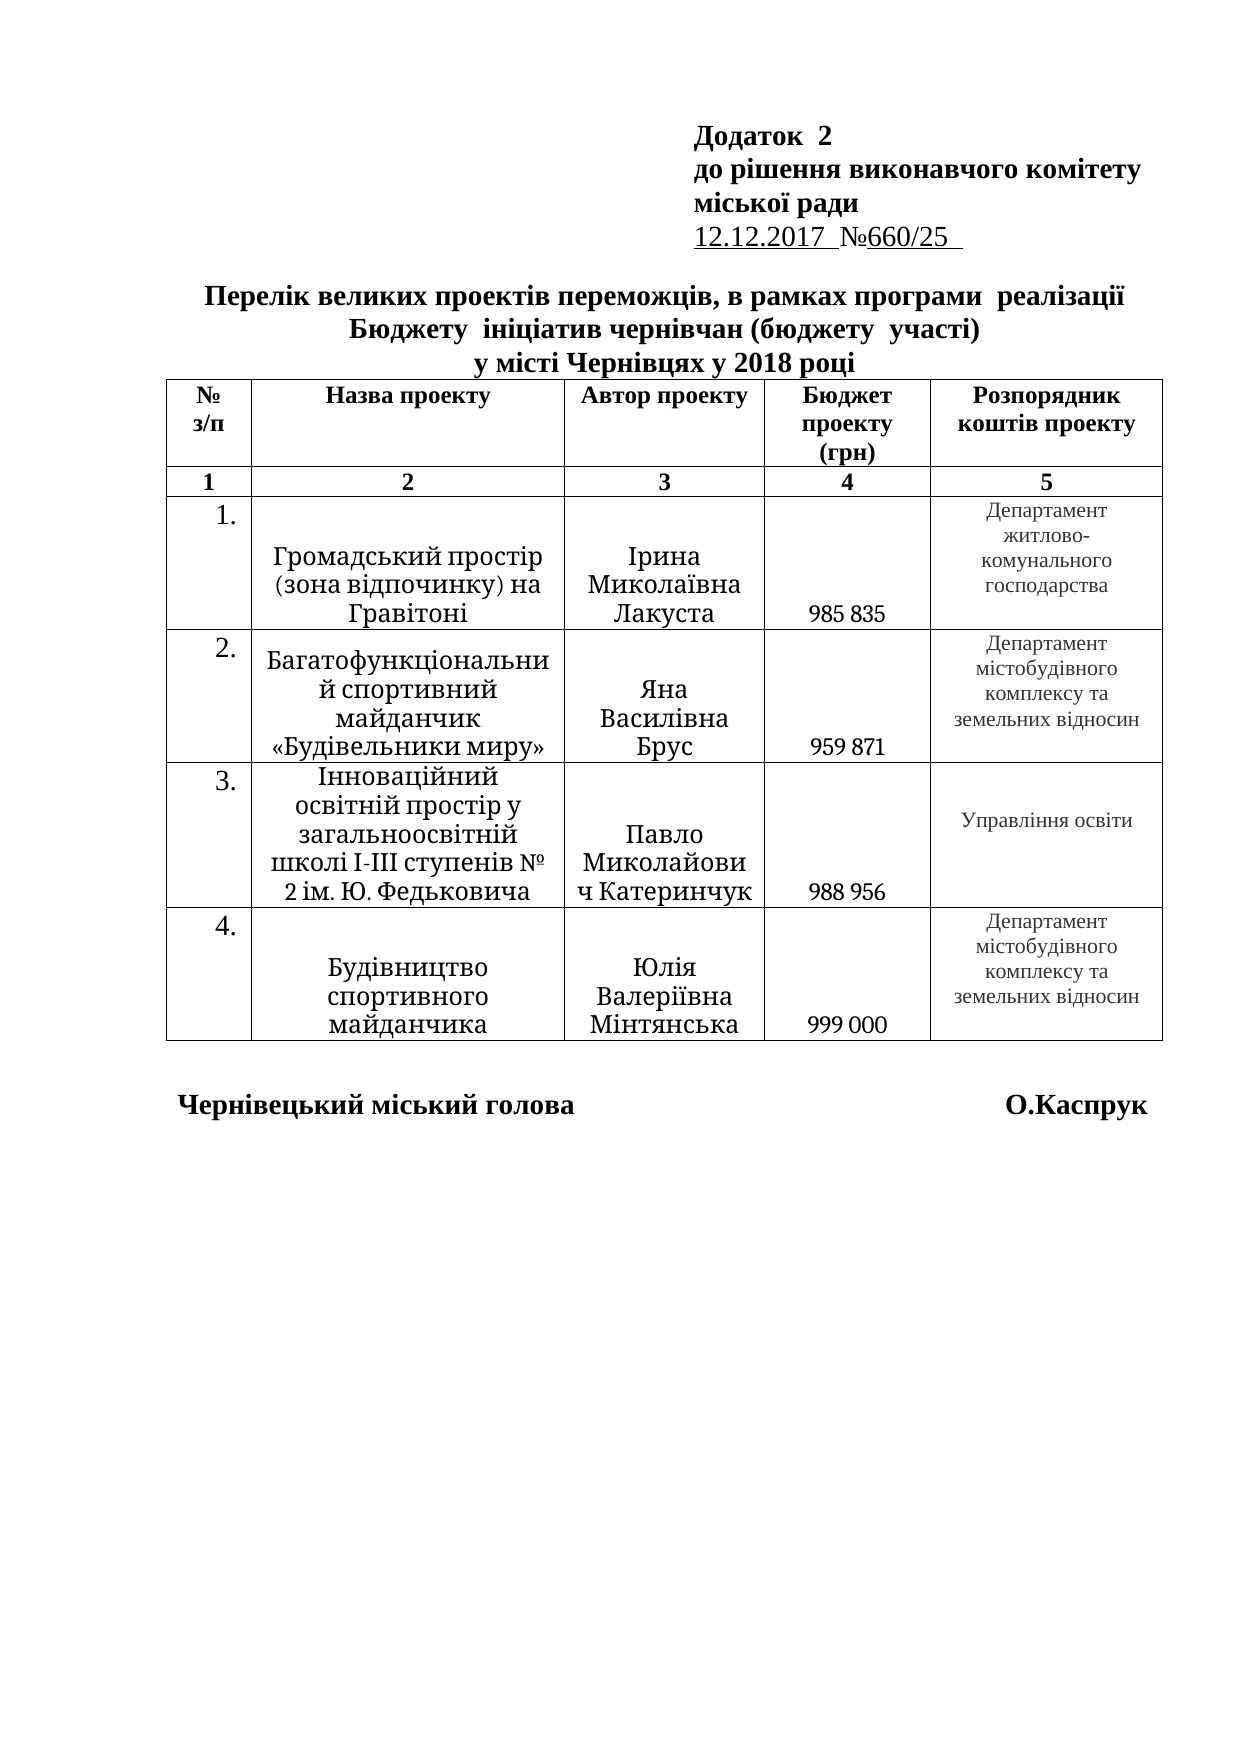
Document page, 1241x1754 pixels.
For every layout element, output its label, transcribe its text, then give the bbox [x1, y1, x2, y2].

table_cell Яна Василівна Брус [565, 630, 764, 762]
text до рішення виконавчого комітету [693, 152, 1152, 185]
table_cell 3 [565, 467, 764, 496]
table_cell Багатофункціональний спортивний майданчик «Будівельники миру» [252, 630, 564, 762]
table_cell 4 [765, 467, 930, 496]
text у місті Чернівцях у 2018 році [177, 345, 1152, 379]
table_cell [167, 908, 251, 1040]
table_cell Департамент житлово-комунального господарства [931, 497, 1162, 629]
table_header № з/п [167, 380, 251, 466]
table_cell Департамент містобудівного комплексу та земельних відносин [931, 630, 1162, 762]
table_cell 959 871 [765, 630, 930, 762]
table_header Бюджет проекту (грн) [765, 380, 930, 466]
table_cell 1 [167, 467, 251, 496]
table_cell 5 [931, 467, 1162, 496]
table_cell 988 956 [765, 763, 930, 907]
text Перелік великих проектів переможців, в рамках програми реалізації Бюджету ініціатив чернівчан (бюджету участі) [177, 278, 1152, 345]
text міської ради [693, 185, 1152, 219]
table_cell 985 835 [765, 497, 930, 629]
text 12.12.2017 №660/25 [693, 219, 1152, 252]
table_cell [167, 630, 251, 762]
text Додаток 2 [693, 118, 1152, 152]
table_cell Павло Миколайович Катеринчук [565, 763, 764, 907]
table_cell Інноваційний освітній простір у загальноосвітній школі І-ІІІ ступенів № 2 ім. Ю. Федьковича [252, 763, 564, 907]
table_header Назва проекту [252, 380, 564, 466]
table_cell Ірина Миколаївна Лакуста [565, 497, 764, 629]
table_cell Управління освіти [931, 763, 1162, 907]
table_cell Юлія Валеріївна Мінтянська [565, 908, 764, 1040]
table_cell [167, 497, 251, 629]
table_cell Будівництво спортивного майданчика [252, 908, 564, 1040]
table_header Автор проекту [565, 380, 764, 466]
table_cell 2 [252, 467, 564, 496]
table_cell 999 000 [765, 908, 930, 1040]
table_header Розпорядник коштів проекту [931, 380, 1162, 466]
text Чернівецький міський голова О.Каспрук [177, 1087, 1152, 1121]
table_cell Громадський простір (зона відпочинку) на Гравітоні [252, 497, 564, 629]
table_cell Департамент містобудівного комплексу та земельних відносин [931, 908, 1162, 1040]
table_cell [167, 763, 251, 907]
